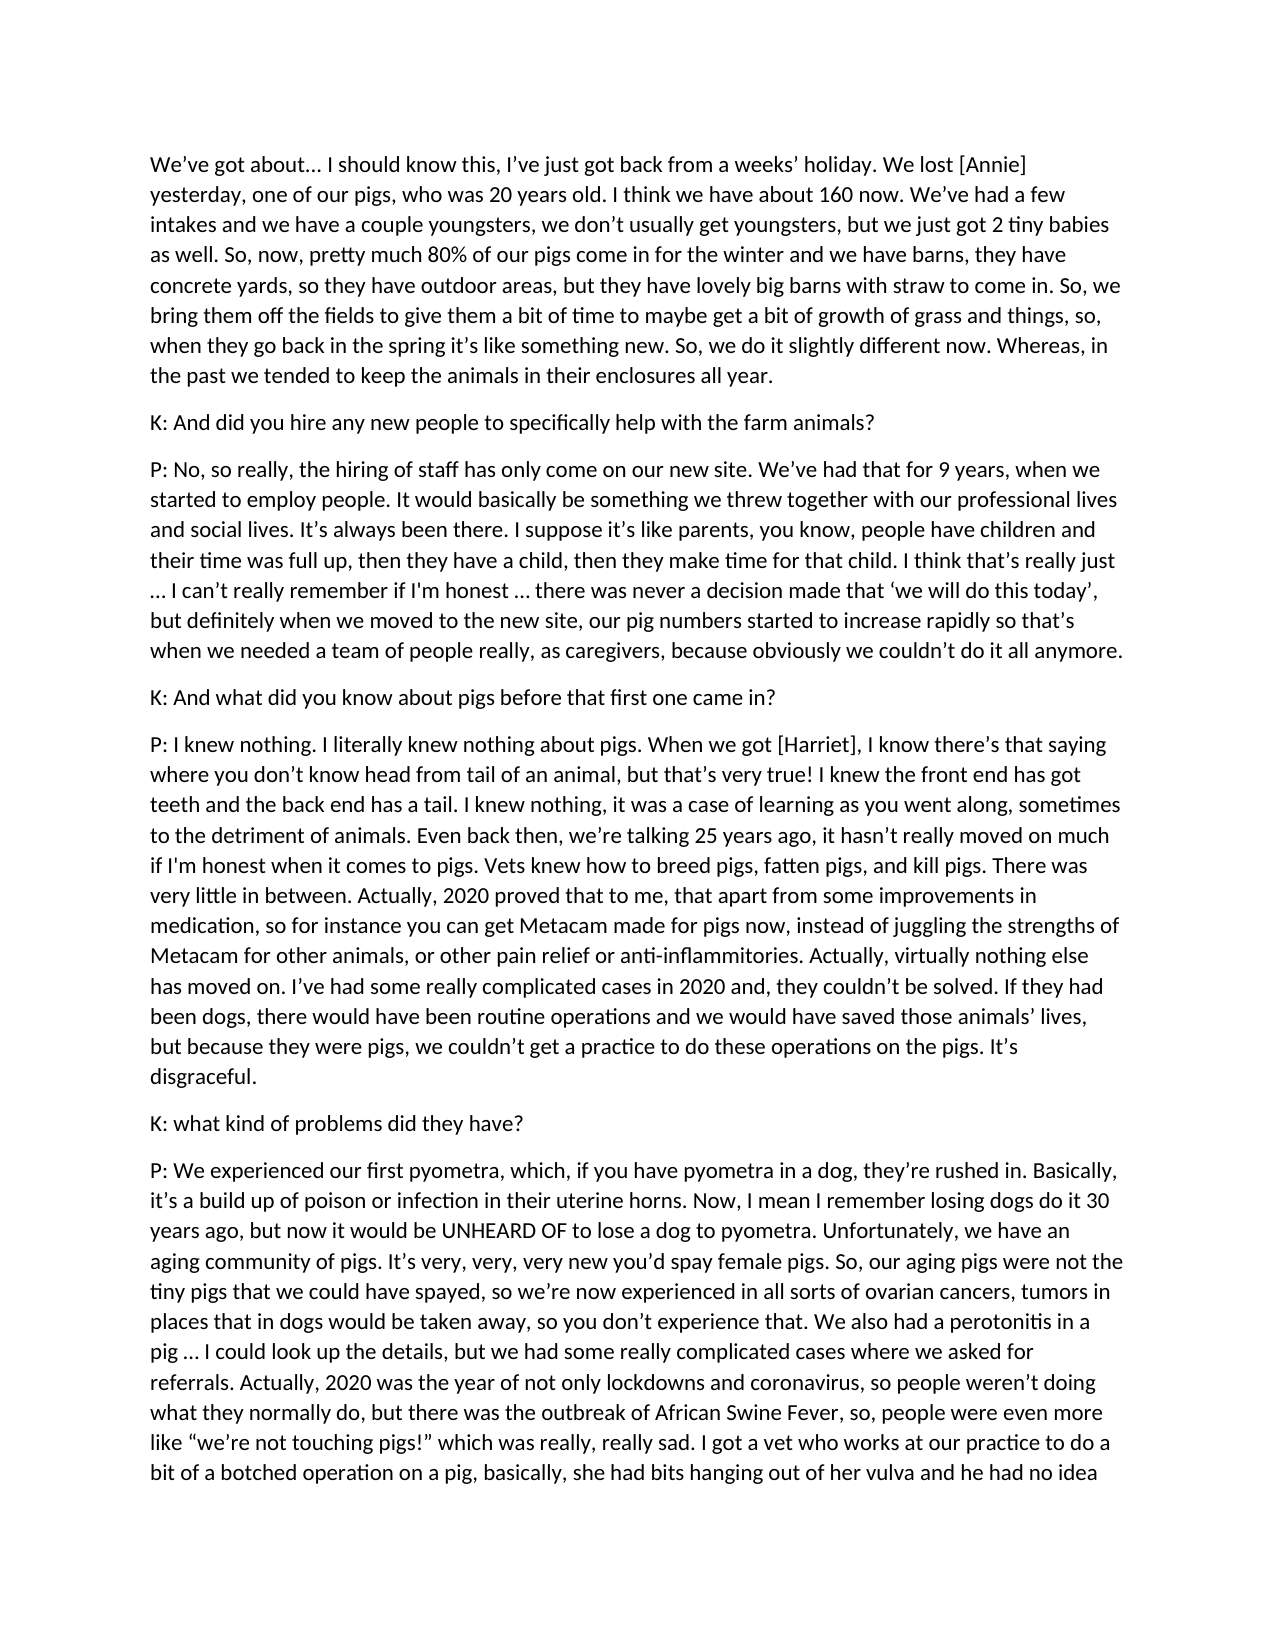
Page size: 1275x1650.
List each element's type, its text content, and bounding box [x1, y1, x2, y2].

text K: And what did you know about pigs before that first one came in? [150, 683, 1125, 711]
text P: No, so really, the hiring of staff has only come on our new site. We’ve had that for 9 years, when we started to employ people. It would basically be something we threw together with our professional lives and social lives. It’s always been there. I suppose it’s like parents, you know, people have children and their time was full up, then they have a child, then they make time for that child. I think that’s really just … I can’t really remember if I'm honest … there was never a decision made that ‘we will do this today’, but definitely when we moved to the new site, our pig numbers started to increase rapidly so that’s when we needed a team of people really, as caregivers, because obviously we couldn’t do it all anymore. [150, 455, 1125, 664]
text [150, 1156, 1125, 1486]
text P: I knew nothing. I literally knew nothing about pigs. When we got [Harriet], I know there’s that saying where you don’t know head from tail of an animal, but that’s very true! I knew the front end has got teeth and the back end has a tail. I knew nothing, it was a case of learning as you went along, sometimes to the detriment of animals. Even back then, we’re talking 25 years ago, it hasn’t really moved on much if I'm honest when it comes to pigs. Vets knew how to breed pigs, fatten pigs, and kill pigs. There was very little in between. Actually, 2020 proved that to me, that apart from some improvements in medication, so for instance you can get Metacam made for pigs now, instead of juggling the strengths of Metacam for other animals, or other pain relief or anti-inflammitories. Actually, virtually nothing else has moved on. I’ve had some really complicated cases in 2020 and, they couldn’t be solved. If they had been dogs, there would have been routine operations and we would have saved those animals’ lives, but because they were pigs, we couldn’t get a practice to do these operations on the pigs. It’s disgraceful. [150, 730, 1125, 1091]
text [150, 150, 1125, 389]
text K: And did you hire any new people to specifically help with the farm animals? [150, 408, 1125, 436]
text K: what kind of problems did they have? [150, 1109, 1125, 1137]
